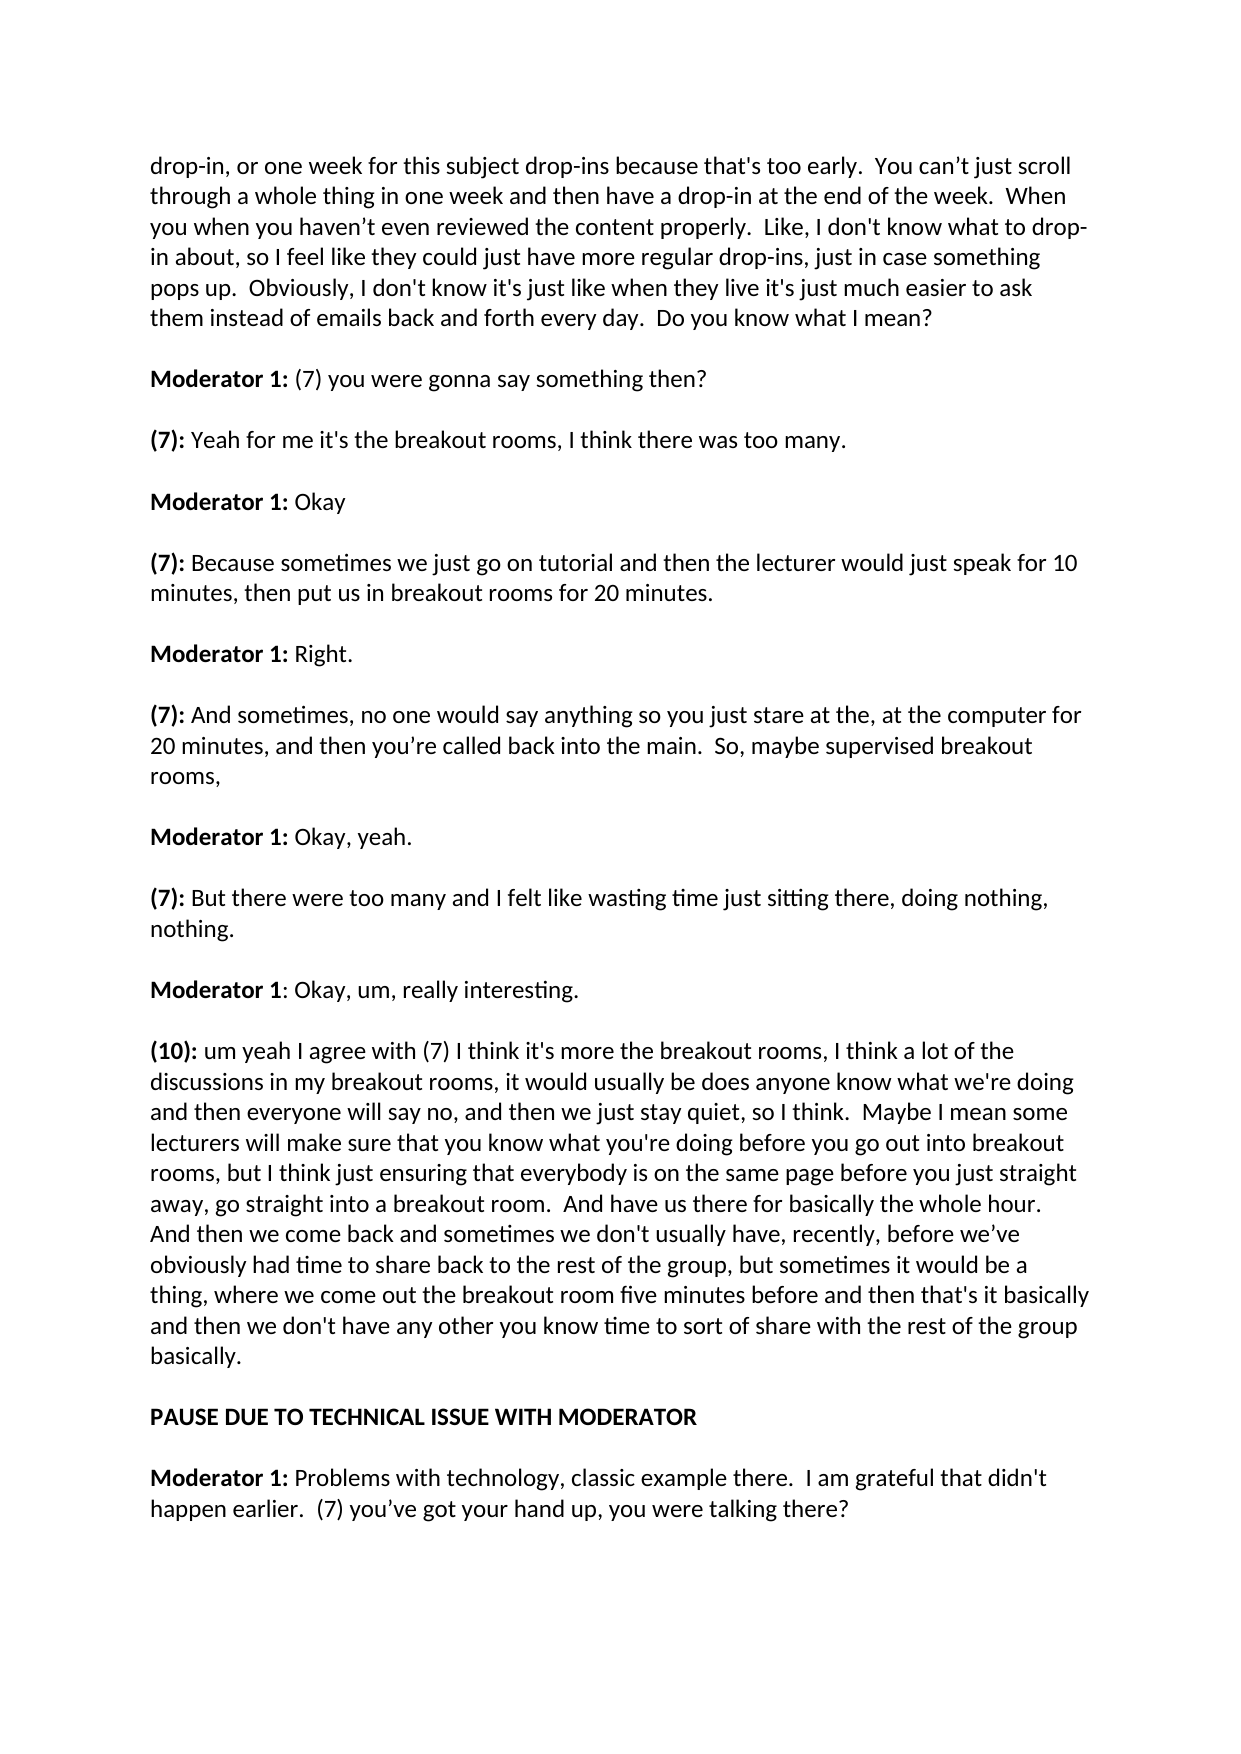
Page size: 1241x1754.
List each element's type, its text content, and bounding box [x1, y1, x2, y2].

text Moderator 1: Right. [150, 638, 1090, 669]
text PAUSE DUE TO TECHNICAL ISSUE WITH MODERATOR [150, 1401, 1090, 1432]
text Moderator 1: (7) you were gonna say something then? [150, 364, 1090, 394]
text Moderator 1: Okay, yeah. [150, 821, 1090, 852]
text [150, 150, 1090, 333]
text Moderator 1: Okay [150, 486, 1090, 516]
text Moderator 1: Okay, um, really interesting. [150, 974, 1090, 1004]
text (7): Because sometimes we just go on tutorial and then the lecturer would just speak for 10 minutes, then put us in breakout rooms for 20 minutes. [150, 547, 1090, 608]
text Moderator 1: Problems with technology, classic example there. I am grateful that didn't happen earlier. (7) you’ve got your hand up, you were talking there? [150, 1462, 1090, 1523]
text (7): And sometimes, no one would say anything so you just stare at the, at the computer for 20 minutes, and then you’re called back into the main. So, maybe supervised breakout rooms, [150, 699, 1090, 791]
text (10): um yeah I agree with (7) I think it's more the breakout rooms, I think a lot of the discussions in my breakout rooms, it would usually be does anyone know what we're doing and then everyone will say no, and then we just stay quiet, so I think. Maybe I mean some lecturers will make sure that you know what you're doing before you go out into breakout rooms, but I think just ensuring that everybody is on the same page before you just straight away, go straight into a breakout room. And have us there for basically the whole hour. And then we come back and sometimes we don't usually have, recently, before we’ve obviously had time to share back to the rest of the group, but sometimes it would be a thing, where we come out the breakout room five minutes before and then that's it basically and then we don't have any other you know time to sort of share with the rest of the group basically. [150, 1035, 1090, 1371]
text (7): Yeah for me it's the breakout rooms, I think there was too many. [150, 425, 1090, 455]
text (7): But there were too many and I felt like wasting time just sitting there, doing nothing, nothing. [150, 882, 1090, 943]
